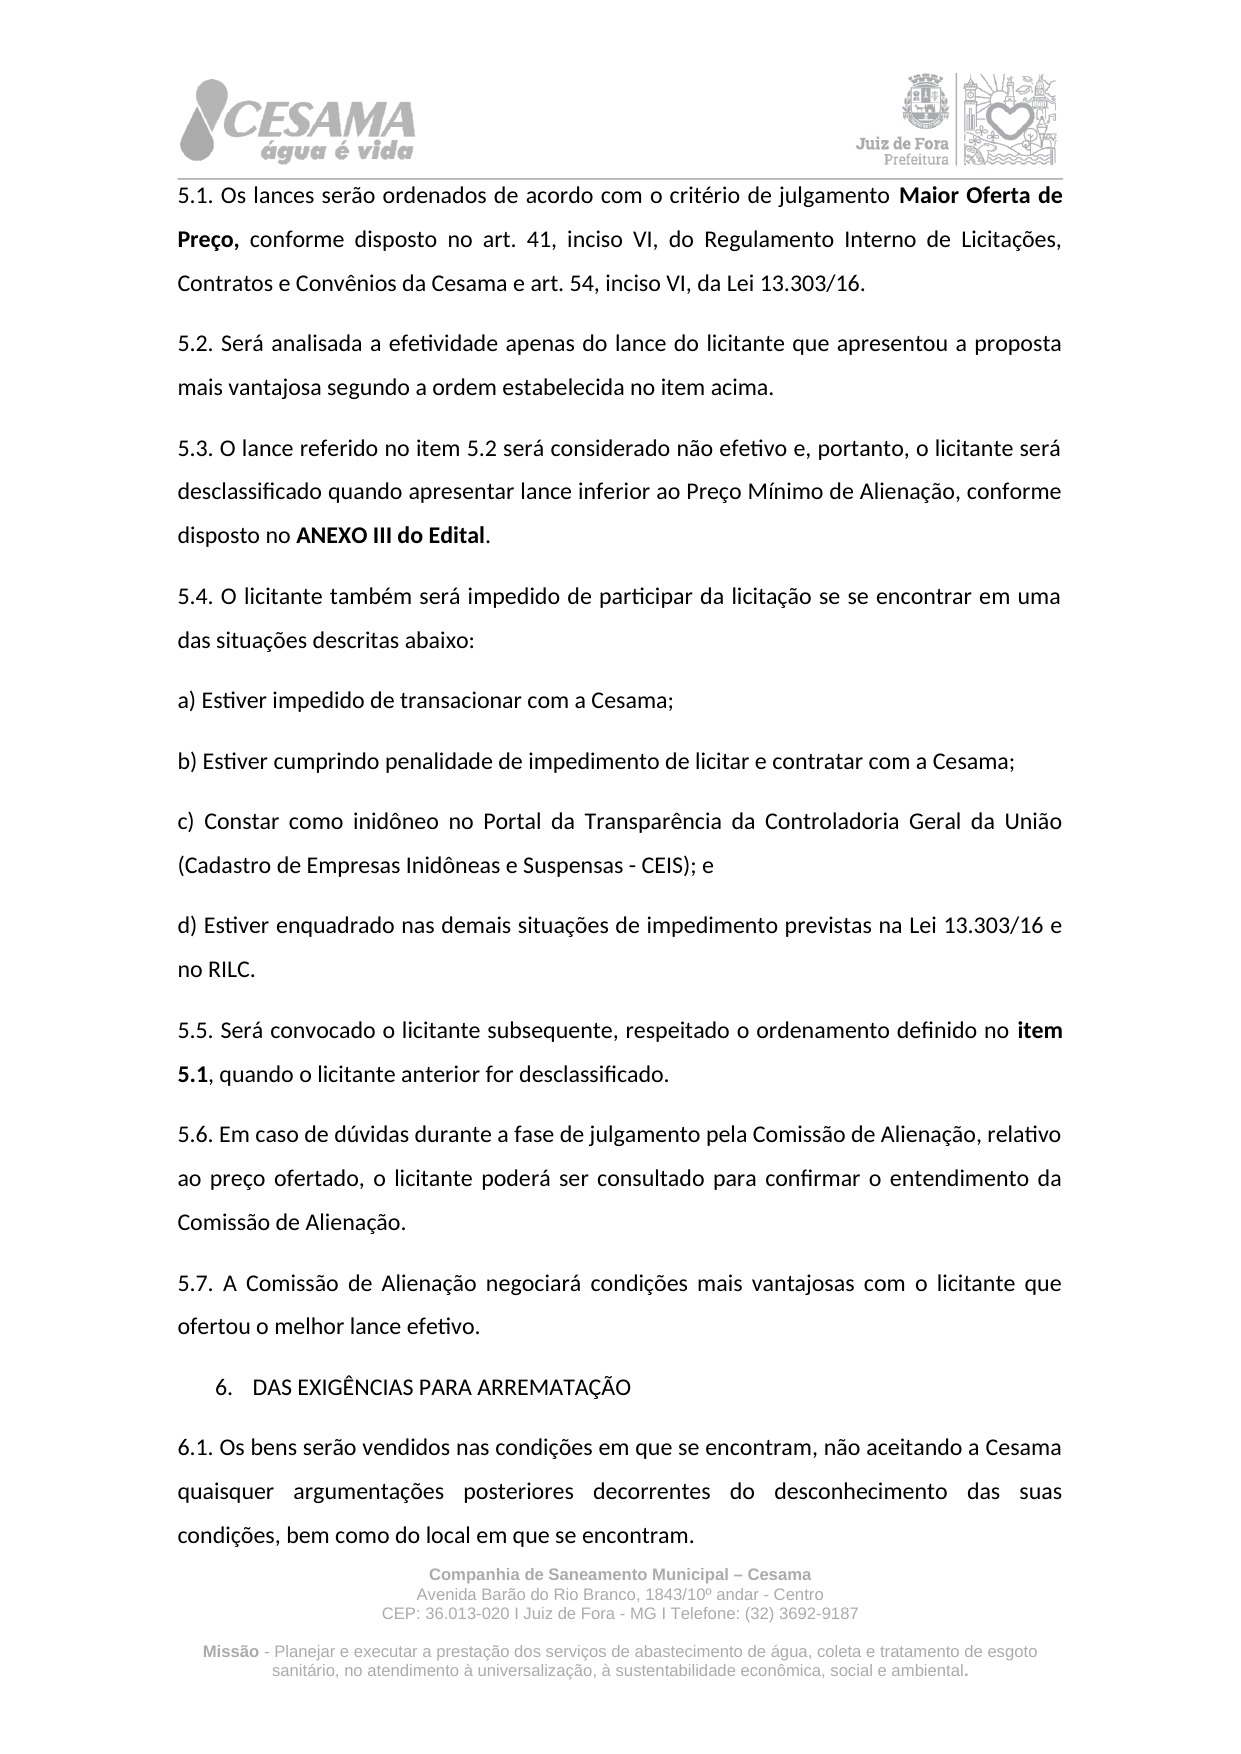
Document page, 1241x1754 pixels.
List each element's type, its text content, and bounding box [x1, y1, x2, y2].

text 5.3. O lance referido no item 5.2 será considerado não efetivo e, portanto, o licitante será desclassificado quando apresentar lance inferior ao Preço Mínimo de Alienação, conforme disposto no ANEXO III do Edital. [177, 433, 1063, 549]
text 5.1. Os lances serão ordenados de acordo com o critério de julgamento Maior Oferta de Preço, conforme disposto no art. 41, inciso VI, do Regulamento Interno de Licitações, Contratos e Convênios da Cesama e art. 54, inciso VI, da Lei 13.303/16. [177, 180, 1063, 297]
list DAS EXIGÊNCIAS PARA ARREMATAÇÃO [215, 1372, 1063, 1401]
text 5.6. Em caso de dúvidas durante a fase de julgamento pela Comissão de Alienação, relativo ao preço ofertado, o licitante poderá ser consultado para confirmar o entendimento da Comissão de Alienação. [177, 1119, 1063, 1236]
text d) Estiver enquadrado nas demais situações de impedimento previstas na Lei 13.303/16 e no RILC. [177, 911, 1063, 984]
text 5.7. A Comissão de Alienação negociará condições mais vantajosas com o licitante que ofertou o melhor lance efetivo. [177, 1268, 1063, 1341]
text 5.2. Será analisada a efetividade apenas do lance do licitante que apresentou a proposta mais vantajosa segundo a ordem estabelecida no item acima. [177, 328, 1063, 401]
text 5.5. Será convocado o licitante subsequente, respeitado o ordenamento definido no item 5.1, quando o licitante anterior for desclassificado. [177, 1015, 1063, 1088]
text 5.4. O licitante também será impedido de participar da licitação se se encontrar em uma das situações descritas abaixo: [177, 581, 1063, 654]
text c) Constar como inidôneo no Portal da Transparência da Controladoria Geral da União (Cadastro de Empresas Inidôneas e Suspensas - CEIS); e [177, 806, 1063, 879]
picture [177, 73, 1064, 180]
text b) Estiver cumprindo penalidade de impedimento de licitar e contratar com a Cesama; [177, 746, 1063, 775]
text a) Estiver impedido de transacionar com a Cesama; [177, 685, 1063, 714]
text 6.1. Os bens serão vendidos nas condições em que se encontram, não aceitando a Cesama quaisquer argumentações posteriores decorrentes do desconhecimento das suas condições, bem como do local em que se encontram. [177, 1432, 1063, 1549]
